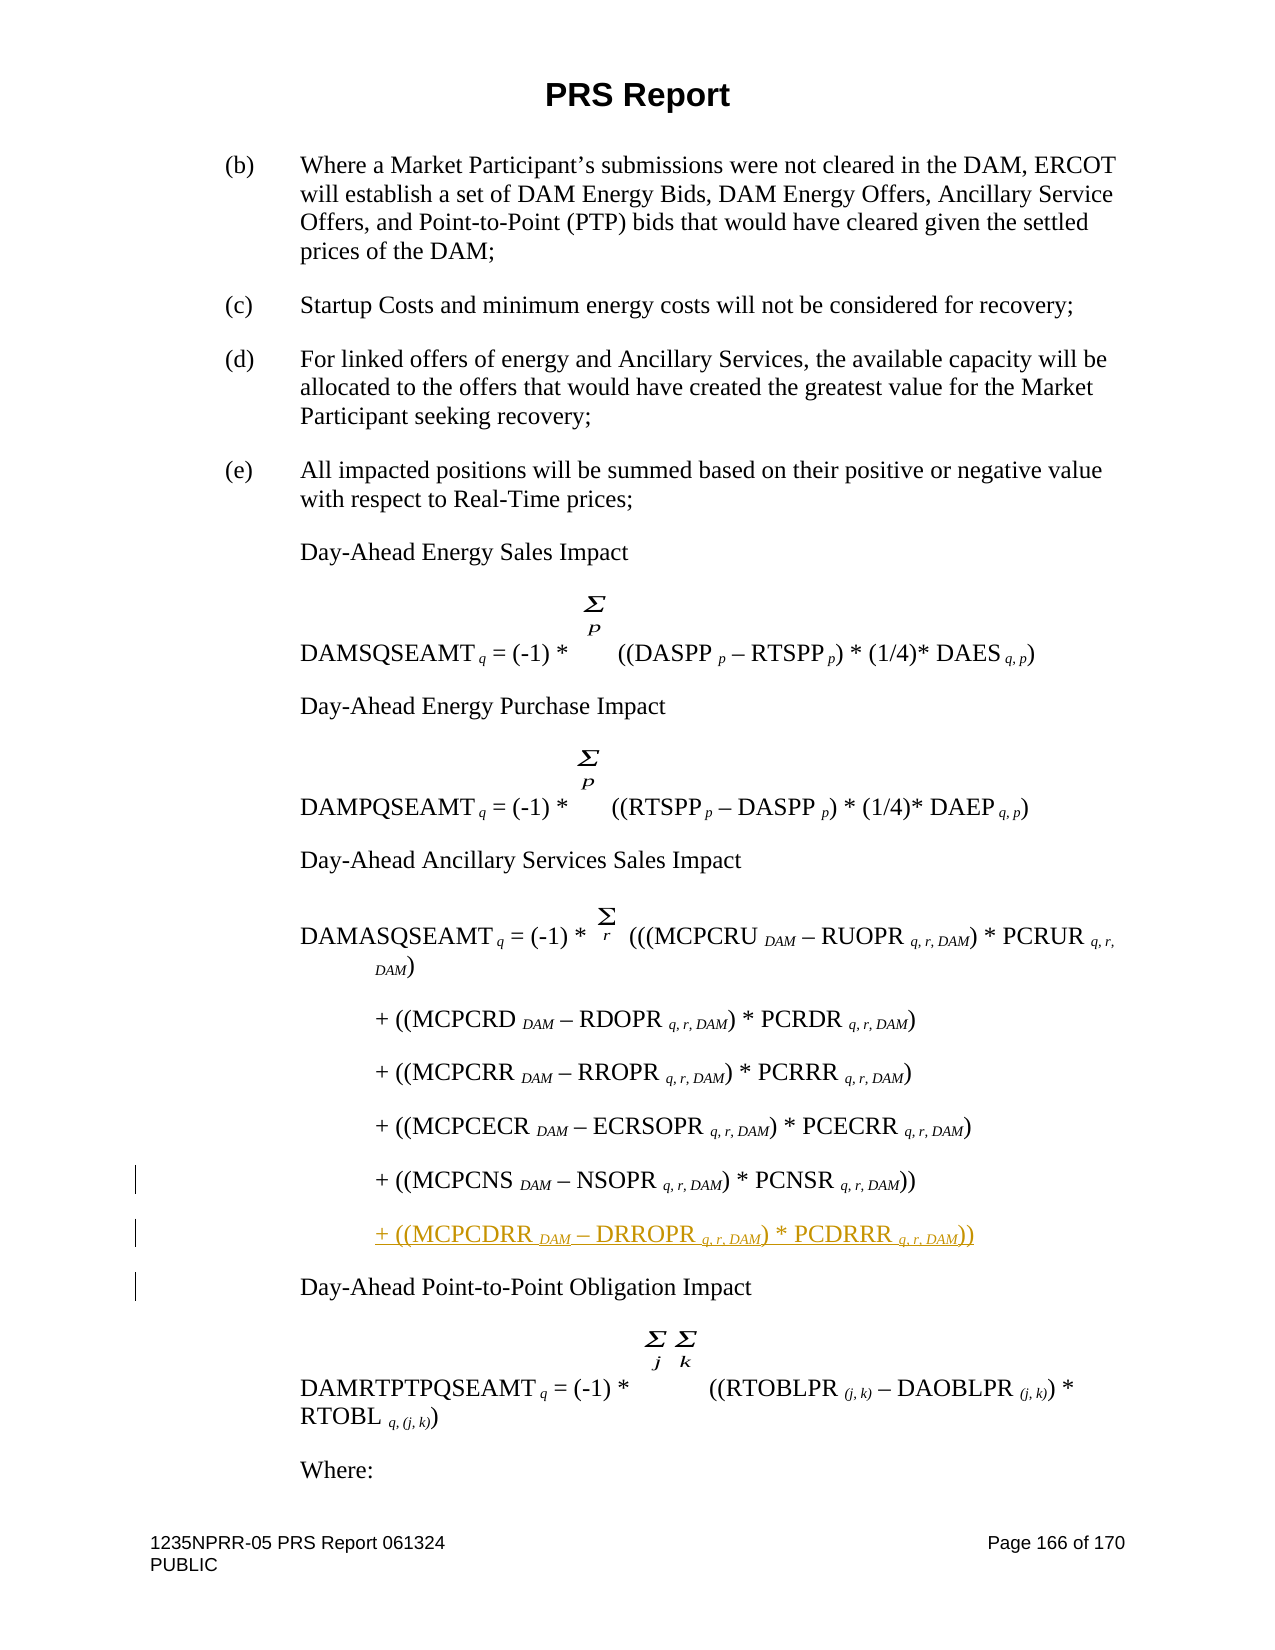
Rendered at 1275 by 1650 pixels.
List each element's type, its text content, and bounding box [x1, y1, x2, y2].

text (d) For linked offers of energy and Ancillary Services, the available capacity will be allocated to the offers that would have created the greatest value for the Market Participant seeking recovery; [225, 344, 1125, 430]
text (c) Startup Costs and minimum energy costs will not be considered for recovery; [225, 290, 1125, 319]
text + ((MCPCNS DAM – NSOPR q, r, DAM) * PCNSR q, r, DAM)) [375, 1165, 1125, 1194]
text + ((MCPCRR DAM – RROPR q, r, DAM) * PCRRR q, r, DAM) [375, 1057, 1125, 1086]
text Day-Ahead Energy Purchase Impact [225, 691, 1125, 720]
text + ((MCPCECR DAM – ECRSOPR q, r, DAM) * PCECRR q, r, DAM) [375, 1111, 1125, 1140]
text DAMPQSEAMT q = (-1) * ((RTSPP p – DASPP p) * (1/4)* DAEP q, p) [225, 745, 1125, 820]
text Day-Ahead Point-to-Point Obligation Impact [300, 1272, 1125, 1301]
text DAMRTPTPQSEAMT q = (-1) * ((RTOBLPR (j, k) – DAOBLPR (j, k)) * RTOBL q, (j, k)) [300, 1326, 1125, 1430]
text Day-Ahead Energy Sales Impact [225, 537, 1125, 566]
text Where: [300, 1455, 1125, 1484]
text + ((MCPCRD DAM – RDOPR q, r, DAM) * PCRDR q, r, DAM) [375, 1004, 1125, 1032]
text (e) All impacted positions will be summed based on their positive or negative value with respect to Real-Time prices; [225, 455, 1125, 512]
text DAMSQSEAMT q = (-1) * ((DASPP p – RTSPP p) * (1/4)* DAES q, p) [225, 591, 1125, 666]
text (b) Where a Market Participant’s submissions were not cleared in the DAM, ERCOT will establish a set of DAM Energy Bids, DAM Energy Offers, Ancillary Service Offers, and Point-to-Point (PTP) bids that would have cleared given the settled prices of the DAM; [225, 150, 1125, 265]
text DAMASQSEAMT q = (-1) * (((MCPCRU DAM – RUOPR q, r, DAM) * PCRUR q, r, DAM) [300, 899, 1125, 979]
text Day-Ahead Ancillary Services Sales Impact [225, 845, 1125, 874]
